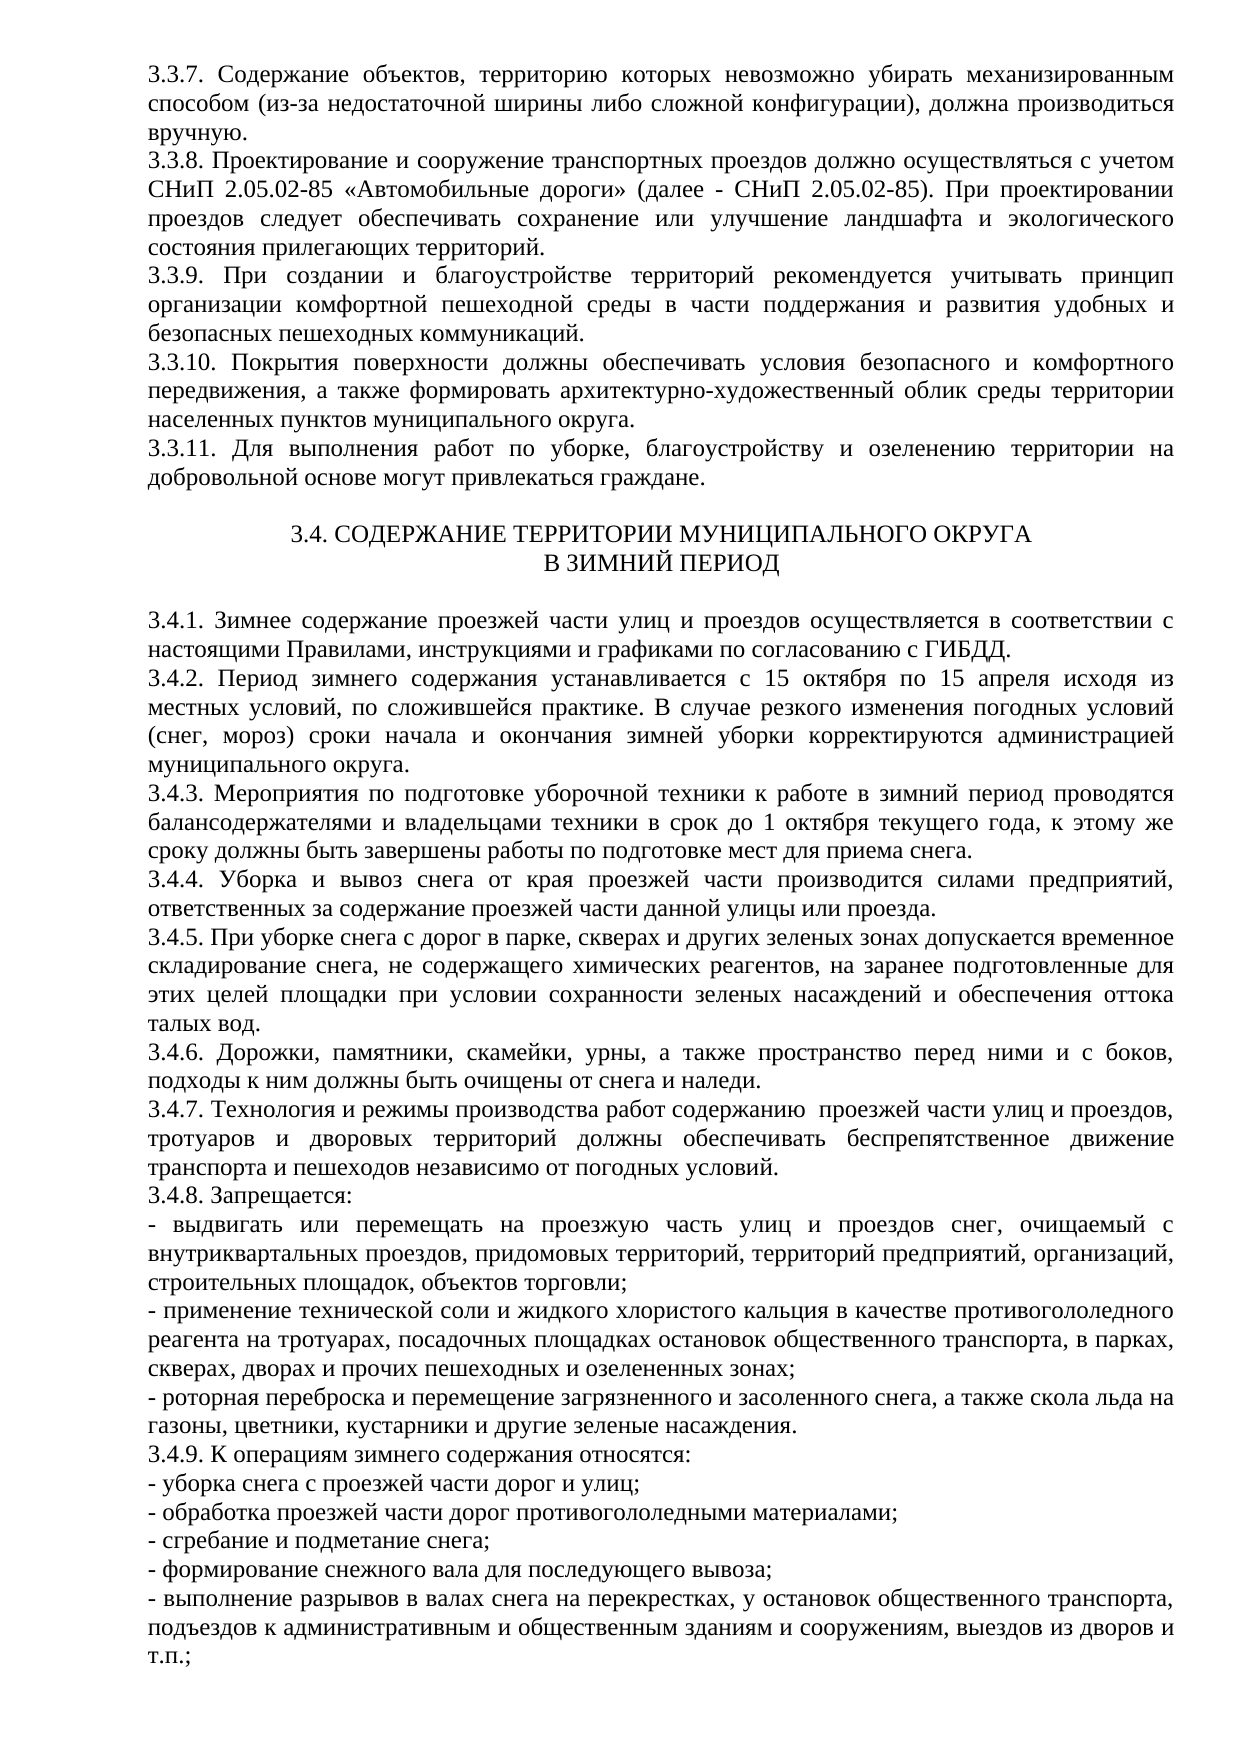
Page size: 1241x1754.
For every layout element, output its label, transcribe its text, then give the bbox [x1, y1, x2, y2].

text 3.3.9. При создании и благоустройстве территорий рекомендуется учитывать принцип организации комфортной пешеходной среды в части поддержания и развития удобных и безопасных пешеходных коммуникаций. [148, 260, 1175, 347]
text 3.4.4. Уборка и вывоз снега от края проезжей части производится силами предприятий, ответственных за содержание проезжей части данной улицы или проезда. [148, 864, 1175, 922]
text - выполнение разрывов в валах снега на перекрестках, у остановок общественного транспорта, подъездов к административным и общественным зданиям и сооружениям, выездов из дворов и т.п.; [148, 1583, 1175, 1669]
text 3.4.6. Дорожки, памятники, скамейки, урны, а также пространство перед ними и с боков, подходы к ним должны быть очищены от снега и наледи. [148, 1037, 1175, 1094]
text 3.3.7. Содержание объектов, территорию которых невозможно убирать механизированным способом (из-за недостаточной ширины либо сложной конфигурации), должна производиться вручную. [148, 59, 1175, 145]
text - применение технической соли и жидкого хлористого кальция в качестве противогололедного реагента на тротуарах, посадочных площадках остановок общественного транспорта, в парках, скверах, дворах и прочих пешеходных и озелененных зонах; [148, 1295, 1175, 1382]
text - обработка проезжей части дорог противогололедными материалами; [148, 1497, 1175, 1525]
text 3.3.11. Для выполнения работ по уборке, благоустройству и озеленению территории на добровольной основе могут привлекаться граждане. [148, 433, 1175, 490]
text В ЗИМНИЙ ПЕРИОД [148, 548, 1175, 577]
text - формирование снежного вала для последующего вывоза; [148, 1554, 1175, 1583]
text - выдвигать или перемещать на проезжую часть улиц и проездов снег, очищаемый с внутриквартальных проездов, придомовых территорий, территорий предприятий, организаций, строительных площадок, объектов торговли; [148, 1209, 1175, 1295]
text 3.3.10. Покрытия поверхности должны обеспечивать условия безопасного и комфортного передвижения, а также формировать архитектурно-художественный облик среды территории населенных пунктов муниципального округа. [148, 347, 1175, 433]
text 3.4.3. Мероприятия по подготовке уборочной техники к работе в зимний период проводятся балансодержателями и владельцами техники в срок до 1 октября текущего года, к этому же сроку должны быть завершены работы по подготовке мест для приема снега. [148, 778, 1175, 864]
text 3.4.8. Запрещается: [148, 1180, 1175, 1209]
text 3.4.2. Период зимнего содержания устанавливается с 15 октября по 15 апреля исходя из местных условий, по сложившейся практике. В случае резкого изменения погодных условий (снег, мороз) сроки начала и окончания зимней уборки корректируются администрацией муниципального округа. [148, 663, 1175, 778]
text 3.3.8. Проектирование и сооружение транспортных проездов должно осуществляться с учетом СНиП 2.05.02-85 «Автомобильные дороги» (далее - СНиП 2.05.02-85). При проектировании проездов следует обеспечивать сохранение или улучшение ландшафта и экологического состояния прилегающих территорий. [148, 145, 1175, 260]
text - уборка снега с проезжей части дорог и улиц; [148, 1468, 1175, 1497]
text - сгребание и подметание снега; [148, 1525, 1175, 1554]
text 3.4.5. При уборке снега с дорог в парке, скверах и других зеленых зонах допускается временное складирование снега, не содержащего химических реагентов, на заранее подготовленные для этих целей площадки при условии сохранности зеленых насаждений и обеспечения оттока талых вод. [148, 922, 1175, 1037]
text 3.4.7. Технология и режимы производства работ содержанию проезжей части улиц и проездов, тротуаров и дворовых территорий должны обеспечивать беспрепятственное движение транспорта и пешеходов независимо от погодных условий. [148, 1094, 1175, 1180]
text 3.4. СОДЕРЖАНИЕ ТЕРРИТОРИИ МУНИЦИПАЛЬНОГО ОКРУГА [148, 519, 1175, 548]
text 3.4.9. К операциям зимнего содержания относятся: [148, 1439, 1175, 1468]
text - роторная переброска и перемещение загрязненного и засоленного снега, а также скола льда на газоны, цветники, кустарники и другие зеленые насаждения. [148, 1382, 1175, 1439]
text 3.4.1. Зимнее содержание проезжей части улиц и проездов осуществляется в соответствии с настоящими Правилами, инструкциями и графиками по согласованию с ГИБДД. [148, 605, 1175, 663]
